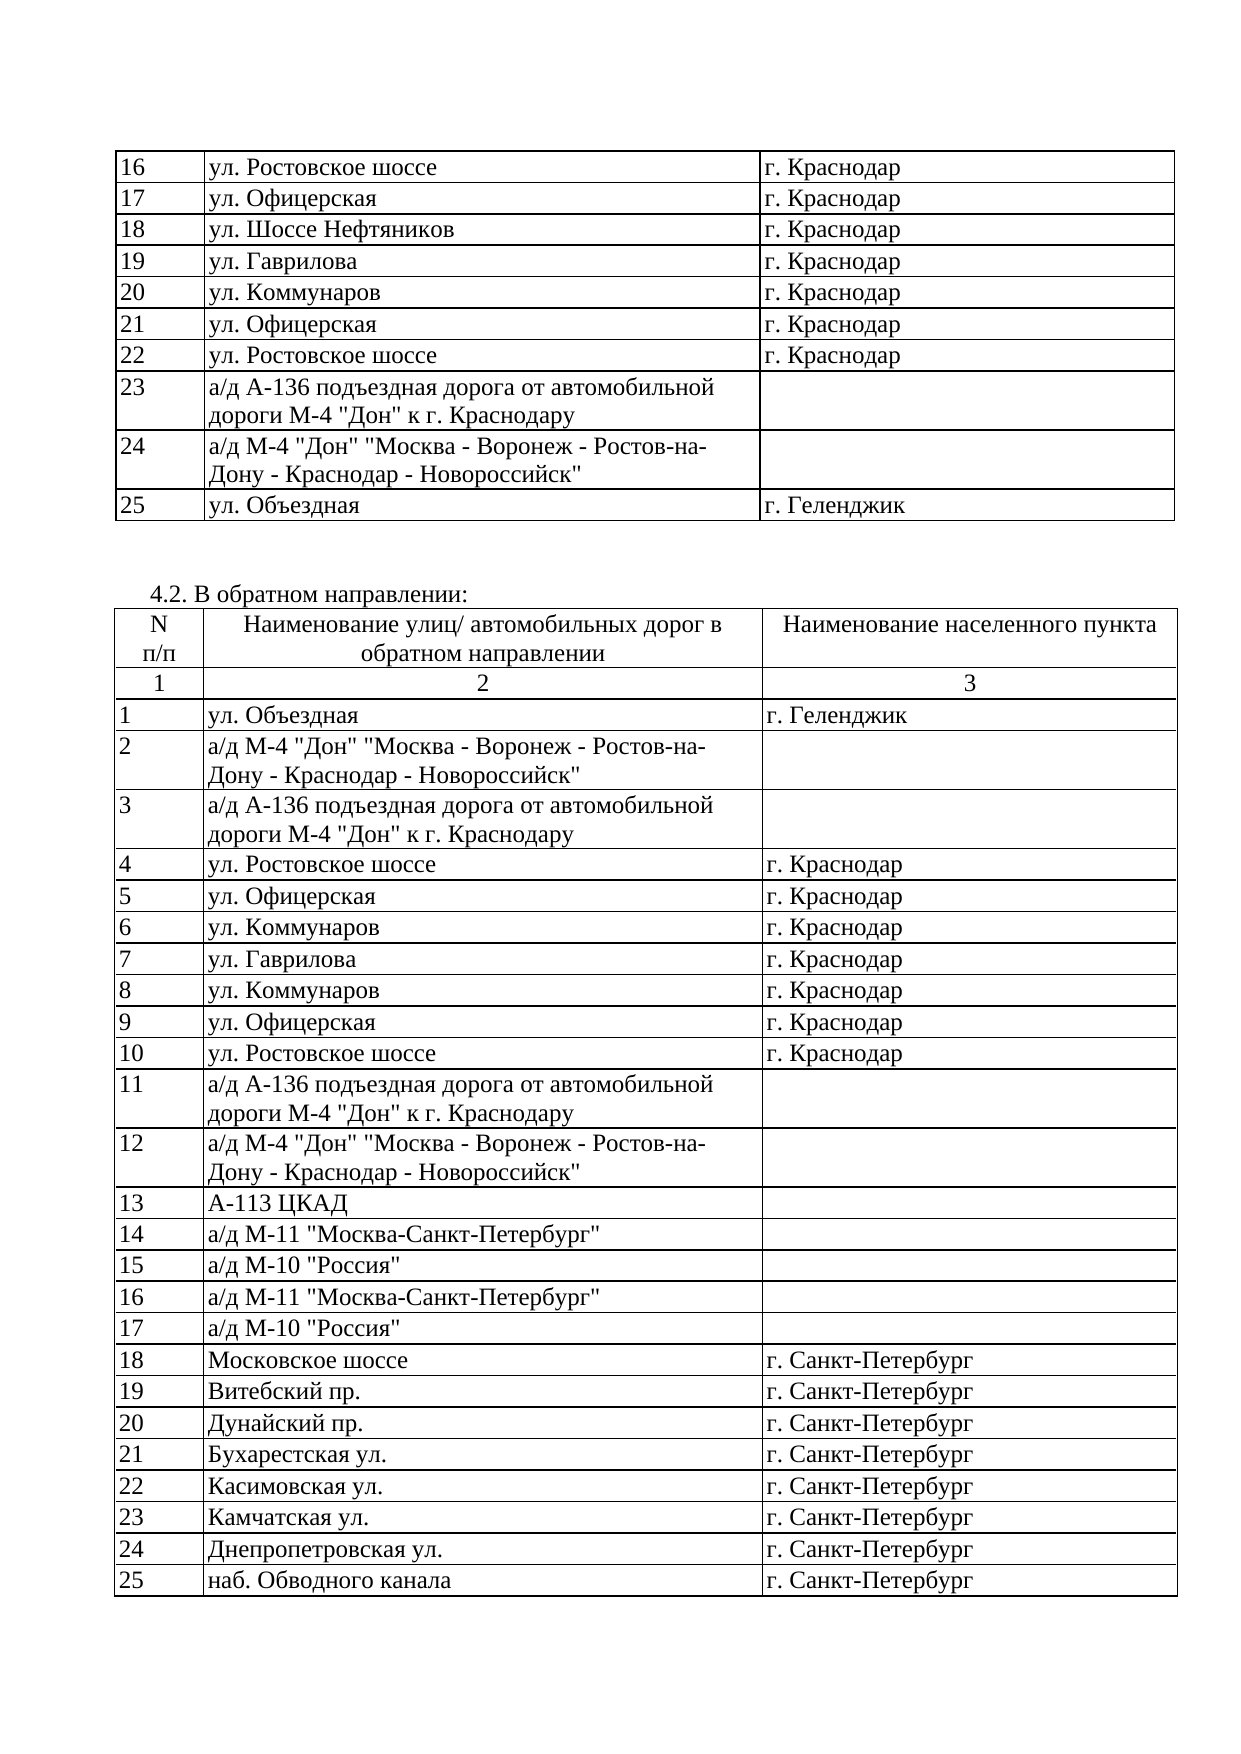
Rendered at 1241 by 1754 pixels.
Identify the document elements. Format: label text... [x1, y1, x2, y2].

table_cell а/д М-4 "Дон" "Москва - Воронеж - Ростов-на-Дону - Краснодар - Новороссийск" [205, 431, 759, 488]
table_cell г. Краснодар [761, 152, 1174, 181]
table_cell 6 [115, 912, 203, 942]
table_cell 7 [115, 943, 203, 973]
table_cell 20 [115, 1407, 203, 1438]
table_cell 12 [115, 1128, 203, 1186]
table_cell 11 [115, 1069, 203, 1127]
table_cell г. Краснодар [763, 1036, 1177, 1068]
table_cell а/д М-4 "Дон" "Москва - Воронеж - Ростов-на-Дону - Краснодар - Новороссийск" [204, 1129, 762, 1186]
table_cell Бухарестская ул. [204, 1439, 762, 1469]
table_cell г. Санкт-Петербург [763, 1469, 1177, 1501]
table_cell 15 [115, 1250, 203, 1280]
table_cell г. Санкт-Петербург [763, 1532, 1177, 1563]
table_cell ул. Коммунаров [204, 912, 762, 942]
table_cell а/д А-136 подъездная дорога от автомобильной дороги М-4 "Дон" к г. Краснодару [205, 372, 759, 429]
table_cell г. Краснодар [761, 215, 1174, 244]
table_cell 24 [117, 431, 204, 488]
table_cell 17 [117, 183, 204, 213]
table_cell 3 [115, 790, 203, 848]
table_cell 24 [115, 1533, 203, 1563]
table_cell 23 [117, 372, 204, 429]
table_cell 5 [115, 880, 203, 911]
table_cell 1 [115, 699, 203, 729]
table_cell [763, 1186, 1177, 1217]
table_cell г. Краснодар [761, 183, 1174, 213]
table_cell а/д М-10 "Россия" [204, 1313, 762, 1343]
table_cell 17 [115, 1313, 203, 1343]
table_cell [763, 789, 1177, 848]
table_cell 13 [115, 1187, 203, 1217]
table_cell [763, 1312, 1177, 1343]
text 4.2. В обратном направлении: [150, 579, 1090, 608]
table_cell г. Геленджик [763, 698, 1177, 729]
table_cell ул. Коммунаров [204, 975, 762, 1005]
table_cell г. Краснодар [763, 879, 1177, 911]
table_cell г. Краснодар [763, 848, 1177, 879]
table_cell 22 [117, 340, 204, 370]
table_cell [763, 1218, 1177, 1249]
table_cell 19 [117, 246, 204, 276]
table_cell [763, 1068, 1177, 1127]
table_cell ул. Офицерская [205, 183, 759, 213]
table_cell 9 [115, 1006, 203, 1036]
table_header Наименование улиц/ автомобильных дорог в обратном направлении [204, 609, 762, 667]
table_cell ул. Офицерская [205, 309, 759, 339]
table_cell г. Санкт-Петербург [763, 1501, 1177, 1532]
table_cell [763, 1127, 1177, 1186]
table_cell 2 [204, 668, 762, 698]
table_cell 21 [115, 1439, 203, 1469]
table_cell г. Краснодар [763, 1005, 1177, 1036]
table_cell 3 [763, 667, 1177, 698]
table_cell ул. Ростовское шоссе [205, 340, 759, 370]
table_cell г. Краснодар [763, 942, 1177, 973]
table_cell [761, 431, 1174, 488]
table_cell 14 [115, 1219, 203, 1249]
table_cell ул. Гаврилова [205, 246, 759, 276]
table_cell ул. Ростовское шоссе [204, 1038, 762, 1068]
table_cell 22 [115, 1470, 203, 1501]
table_cell 18 [115, 1344, 203, 1375]
table_cell ул. Ростовское шоссе [204, 849, 762, 879]
table_cell ул. Ростовское шоссе [205, 152, 759, 181]
table_cell Московское шоссе [204, 1345, 762, 1375]
table_cell 16 [117, 152, 204, 181]
table_cell 1 [115, 668, 203, 698]
table_cell [763, 1249, 1177, 1280]
table_header Наименование населенного пункта [763, 609, 1177, 667]
table_cell ул. Коммунаров [205, 277, 759, 307]
table_cell 4 [115, 849, 203, 879]
table_cell г. Краснодар [761, 340, 1174, 370]
table_cell а/д М-11 "Москва-Санкт-Петербург" [204, 1219, 762, 1249]
table_cell 25 [115, 1565, 203, 1595]
table_cell г. Краснодар [761, 277, 1174, 307]
table_cell 8 [115, 975, 203, 1005]
table_cell г. Краснодар [761, 246, 1174, 276]
table_cell [761, 372, 1174, 429]
table_cell ул. Гаврилова [204, 944, 762, 973]
table_cell 23 [115, 1502, 203, 1532]
table_cell 19 [115, 1376, 203, 1406]
table_cell 20 [117, 277, 204, 307]
table_cell ул. Офицерская [204, 881, 762, 911]
table_header N п/п [115, 609, 203, 667]
table_cell г. Краснодар [761, 309, 1174, 339]
table_cell ул. Шоссе Нефтяников [205, 215, 759, 244]
table_cell г. Санкт-Петербург [763, 1375, 1177, 1406]
table_cell 10 [115, 1038, 203, 1068]
table_cell ул. Офицерская [204, 1007, 762, 1036]
table_cell 16 [115, 1281, 203, 1312]
table_cell Касимовская ул. [204, 1471, 762, 1501]
table_cell г. Санкт-Петербург [763, 1438, 1177, 1469]
table_cell а/д М-4 "Дон" "Москва - Воронеж - Ростов-на-Дону - Краснодар - Новороссийск" [204, 731, 762, 789]
table_cell г. Краснодар [763, 974, 1177, 1005]
table_cell а/д М-10 "Россия" [204, 1251, 762, 1280]
table_cell Днепропетровская ул. [204, 1534, 762, 1563]
table_cell а/д А-136 подъездная дорога от автомобильной дороги М-4 "Дон" к г. Краснодару [204, 1070, 762, 1127]
table_cell г. Санкт-Петербург [763, 1343, 1177, 1375]
table_cell ул. Объездная [205, 490, 759, 520]
table_cell 2 [115, 731, 203, 789]
table_cell 25 [117, 490, 204, 520]
table_cell Витебский пр. [204, 1376, 762, 1406]
table_cell 21 [117, 309, 204, 339]
table_cell а/д А-136 подъездная дорога от автомобильной дороги М-4 "Дон" к г. Краснодару [204, 790, 762, 848]
table_cell А-113 ЦКАД [204, 1188, 762, 1217]
table_cell г. Геленджик [761, 490, 1174, 520]
table_cell [763, 730, 1177, 789]
table_cell ул. Объездная [204, 700, 762, 729]
table_cell [763, 1280, 1177, 1312]
table_cell г. Санкт-Петербург [763, 1406, 1177, 1438]
table_cell Дунайский пр. [204, 1408, 762, 1438]
table_cell Камчатская ул. [204, 1502, 762, 1532]
table_cell наб. Обводного канала [204, 1565, 762, 1595]
table_cell г. Санкт-Петербург [763, 1564, 1177, 1595]
table_cell г. Краснодар [763, 911, 1177, 942]
table_cell а/д М-11 "Москва-Санкт-Петербург" [204, 1282, 762, 1312]
table_cell 18 [117, 215, 204, 244]
